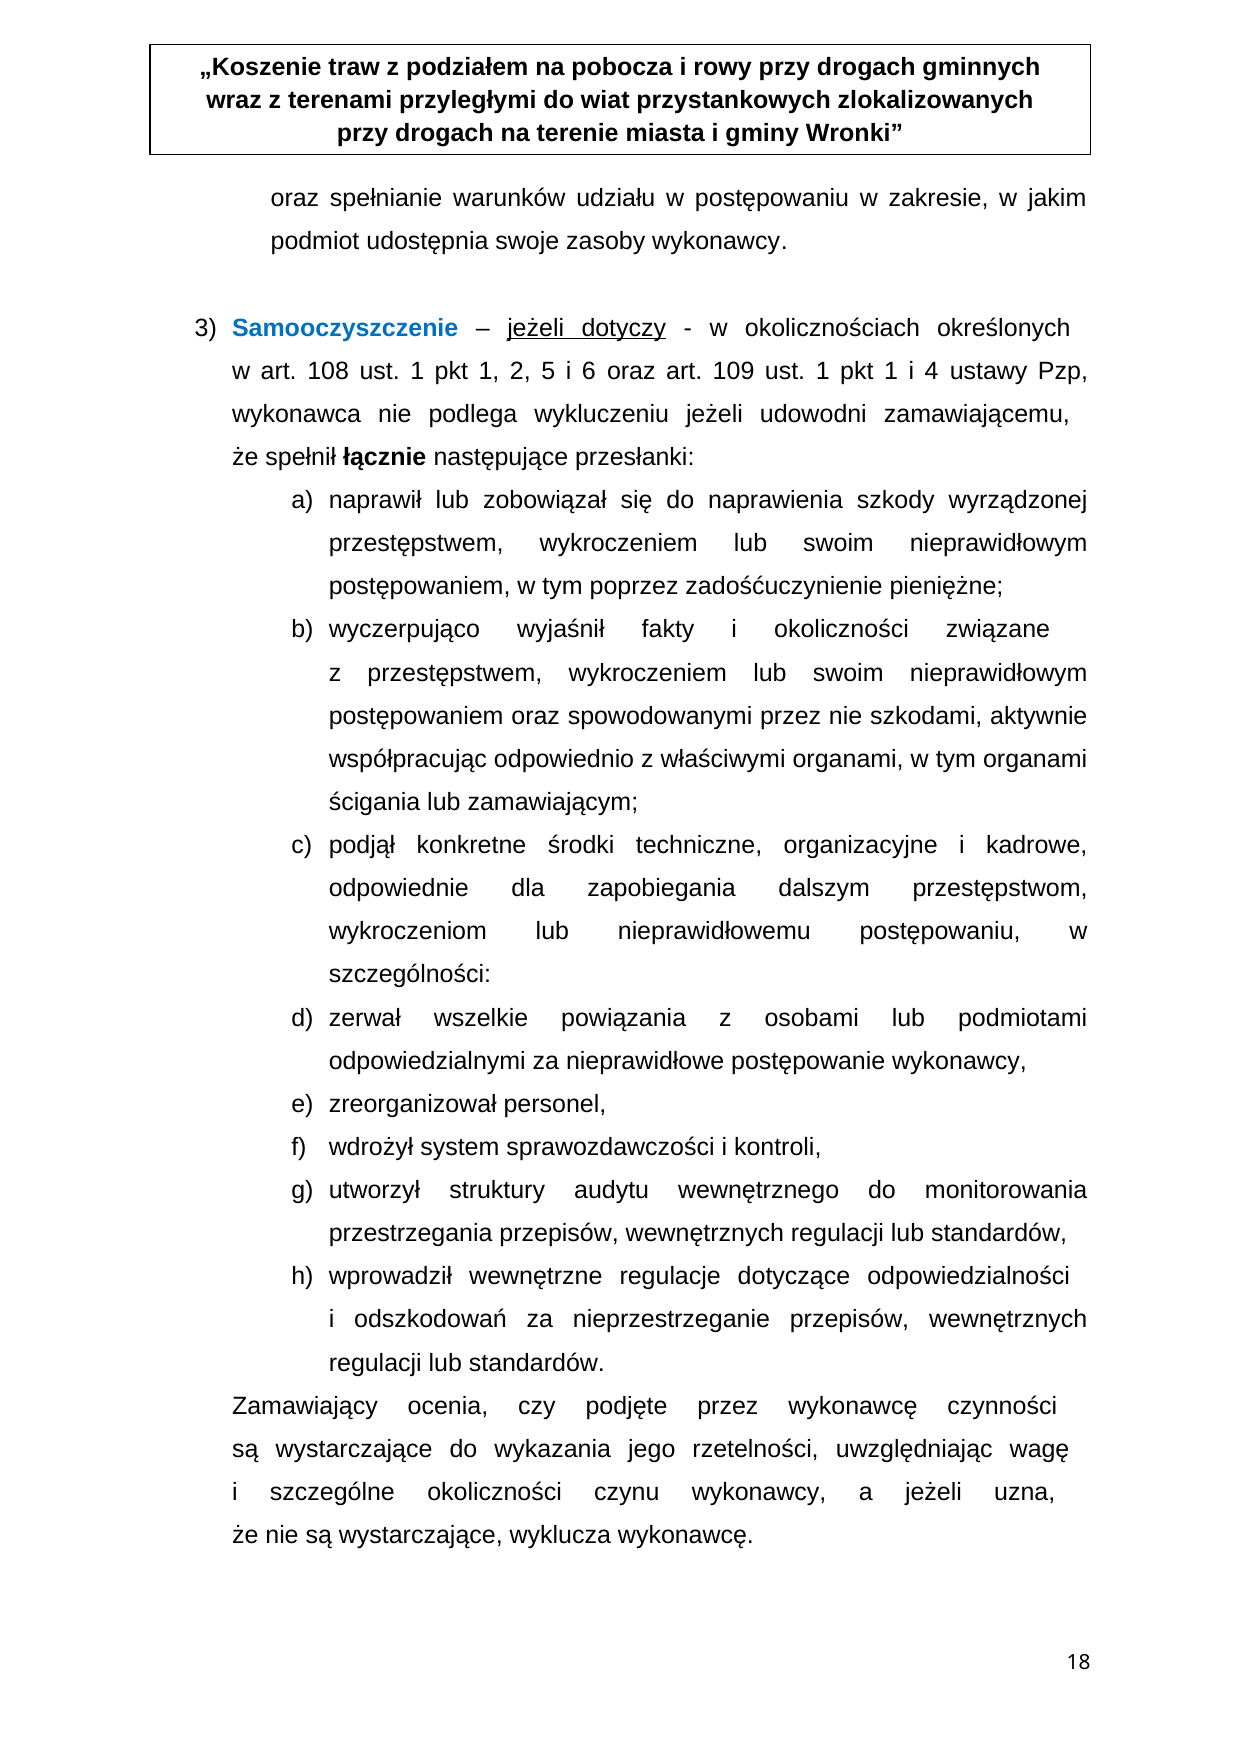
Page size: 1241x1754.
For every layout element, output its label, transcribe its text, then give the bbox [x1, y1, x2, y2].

list Samooczyszczenie – jeżeli dotyczy - w okolicznościach określonych w art. 108 ust. 1 pkt 1, 2, 5 i 6 oraz art. 109 ust. 1 pkt 1 i 4 ustawy Pzp, wykonawca nie podlega wykluczeniu jeżeli udowodni zamawiającemu, że spełnił łącznie następujące przesłanki: [194, 313, 1088, 471]
list zerwał wszelkie powiązania z osobami lub podmiotami odpowiedzialnymi za nieprawidłowe postępowanie wykonawcy, [291, 1003, 1088, 1074]
list wyczerpująco wyjaśnił fakty i okoliczności związane z przestępstwem, wykroczeniem lub swoim nieprawidłowym postępowaniem oraz spowodowanymi przez nie szkodami, aktywnie współpracując odpowiednio z właściwymi organami, w tym organami ścigania lub zamawiającym; [291, 614, 1088, 816]
text Zamawiający ocenia, czy podjęte przez wykonawcę czynności są wystarczające do wykazania jego rzetelności, uwzględniając wagę i szczególne okoliczności czynu wykonawcy, a jeżeli uzna, że nie są wystarczające, wyklucza wykonawcę. [232, 1391, 1088, 1549]
list podjął konkretne środki techniczne, organizacyjne i kadrowe, odpowiednie dla zapobiegania dalszym przestępstwom, wykroczeniom lub nieprawidłowemu postępowaniu, w szczególności: [291, 830, 1088, 988]
list zreorganizował personel, [291, 1089, 1088, 1118]
list wprowadził wewnętrzne regulacje dotyczące odpowiedzialności i odszkodowań za nieprzestrzeganie przepisów, wewnętrznych regulacji lub standardów. [291, 1261, 1088, 1376]
list utworzył struktury audytu wewnętrznego do monitorowania przestrzegania przepisów, wewnętrznych regulacji lub standardów, [291, 1175, 1088, 1247]
list naprawił lub zobowiązał się do naprawienia szkody wyrządzonej przestępstwem, wykroczeniem lub swoim nieprawidłowym postępowaniem, w tym poprzez zadośćuczynienie pieniężne; [291, 485, 1088, 600]
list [233, 183, 1088, 255]
list wdrożył system sprawozdawczości i kontroli, [291, 1132, 1088, 1161]
